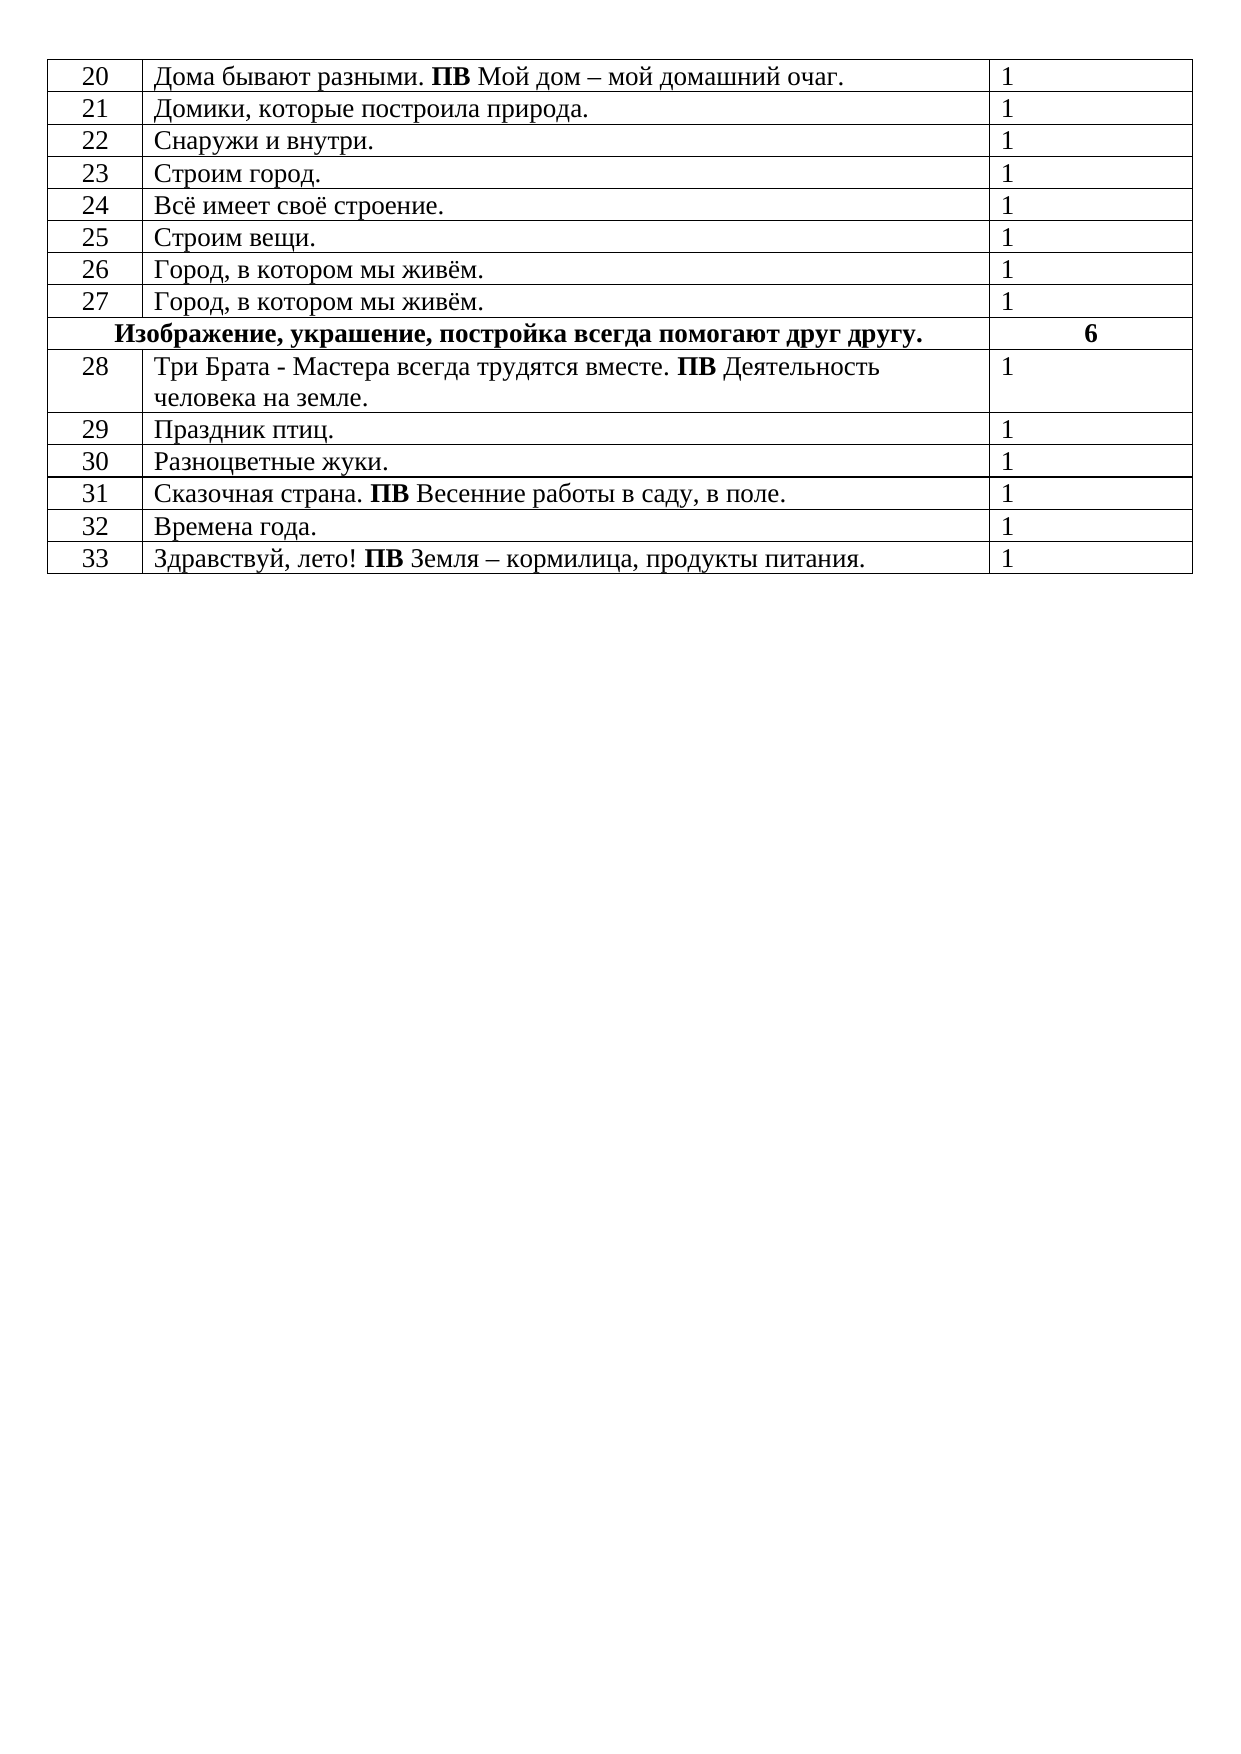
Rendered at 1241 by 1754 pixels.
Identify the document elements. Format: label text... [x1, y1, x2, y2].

table_cell 1 [990, 478, 1192, 509]
table_cell Праздник птиц. [143, 413, 989, 444]
table_cell Всё имеет своё строение. [143, 189, 989, 220]
table_cell Здравствуй, лето! ПВ Земля – кормилица, продукты питания. [143, 542, 989, 573]
table_cell 27 [48, 285, 142, 317]
table_cell 1 [990, 542, 1192, 573]
table_cell 1 [990, 157, 1192, 188]
table_cell 30 [48, 445, 142, 476]
table_cell 1 [990, 221, 1192, 252]
table_cell 26 [48, 253, 142, 284]
table_cell Город, в котором мы живём. [143, 285, 989, 317]
table_cell 1 [990, 350, 1192, 412]
table_cell 22 [48, 125, 142, 156]
table_cell Сказочная страна. ПВ Весенние работы в саду, в поле. [143, 478, 989, 509]
table_cell 20 [48, 60, 142, 91]
table_cell 1 [990, 125, 1192, 156]
table_cell Времена года. [143, 510, 989, 541]
table_cell Домики, которые построила природа. [143, 92, 989, 123]
table_cell 1 [990, 445, 1192, 476]
table_cell Изображение, украшение, постройка всегда помогают друг другу. [48, 318, 989, 349]
table_cell 1 [990, 60, 1192, 91]
table_cell 1 [990, 510, 1192, 541]
table_cell Снаружи и внутри. [143, 125, 989, 156]
table_cell Строим город. [143, 157, 989, 188]
table_cell 33 [48, 542, 142, 573]
table_cell Дома бывают разными. ПВ Мой дом – мой домашний очаг. [143, 60, 989, 91]
table_cell 1 [990, 189, 1192, 220]
table_cell 28 [48, 350, 142, 412]
table_cell 23 [48, 157, 142, 188]
table_cell 1 [990, 92, 1192, 123]
table_cell 1 [990, 285, 1192, 317]
table_cell 1 [990, 253, 1192, 284]
table_cell 31 [48, 478, 142, 509]
table_cell 24 [48, 189, 142, 220]
table_cell Строим вещи. [143, 221, 989, 252]
table_cell 25 [48, 221, 142, 252]
table_cell Город, в котором мы живём. [143, 253, 989, 284]
table_cell 6 [990, 318, 1192, 349]
table_cell 21 [48, 92, 142, 123]
table_cell 1 [990, 413, 1192, 444]
table_cell Разноцветные жуки. [143, 445, 989, 476]
table_cell 29 [48, 413, 142, 444]
table_cell 32 [48, 510, 142, 541]
table_cell Три Брата - Мастера всегда трудятся вместе. ПВ Деятельность человека на земле. [143, 350, 989, 412]
